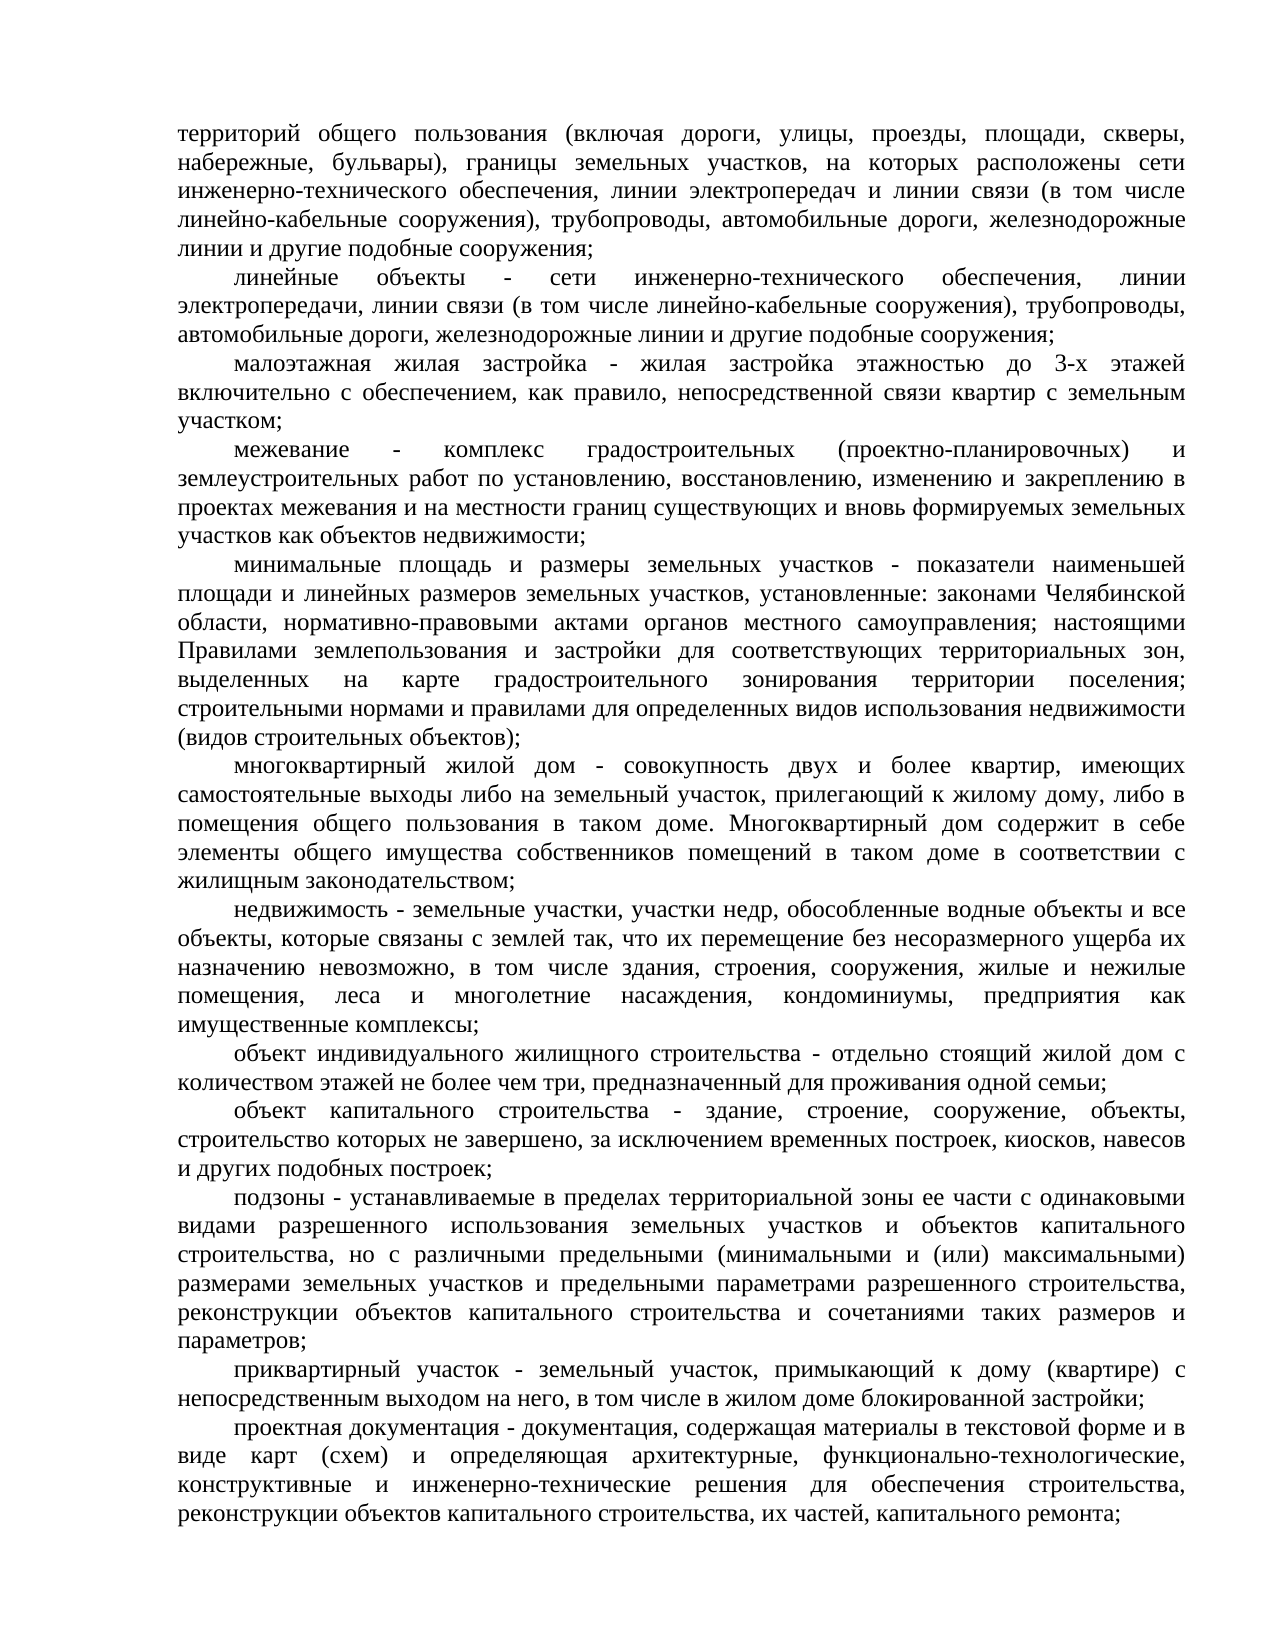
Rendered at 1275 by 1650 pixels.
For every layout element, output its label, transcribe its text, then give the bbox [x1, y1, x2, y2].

text подзоны - устанавливаемые в пределах территориальной зоны ее части с одинаковыми видами разрешенного использования земельных участков и объектов капитального строительства, но с различными предельными (минимальными и (или) максимальными) размерами земельных участков и предельными параметрами разрешенного строительства, реконструкции объектов капитального строительства и сочетаниями таких размеров и параметров; [177, 1182, 1186, 1354]
text межевание - комплекс градостроительных (проектно-планировочных) и землеустроительных работ по установлению, восстановлению, изменению и закреплению в проектах межевания и на местности границ существующих и вновь формируемых земельных участков как объектов недвижимости; [177, 434, 1186, 549]
text проектная документация - документация, содержащая материалы в текстовой форме и в виде карт (схем) и определяющая архитектурные, функционально-технологические, конструктивные и инженерно-технические решения для обеспечения строительства, реконструкции объектов капитального строительства, их частей, капитального ремонта; [177, 1412, 1186, 1527]
text многоквартирный жилой дом - совокупность двух и более квартир, имеющих самостоятельные выходы либо на земельный участок, прилегающий к жилому дому, либо в помещения общего пользования в таком доме. Многоквартирный дом содержит в себе элементы общего имущества собственников помещений в таком доме в соответствии с жилищным законодательством; [177, 751, 1186, 894]
text минимальные площадь и размеры земельных участков - показатели наименьшей площади и линейных размеров земельных участков, установленные: законами Челябинской области, нормативно-правовыми актами органов местного самоуправления; настоящими Правилами землепользования и застройки для соответствующих территориальных зон, выделенных на карте градостроительного зонирования территории поселения; строительными нормами и правилами для определенных видов использования недвижимости (видов строительных объектов); [177, 549, 1186, 751]
text малоэтажная жилая застройка - жилая застройка этажностью до 3-х этажей включительно с обеспечением, как правило, непосредственной связи квартир с земельным участком; [177, 348, 1186, 434]
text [177, 118, 1186, 262]
text объект капитального строительства - здание, строение, сооружение, объекты, строительство которых не завершено, за исключением временных построек, киосков, навесов и других подобных построек; [177, 1096, 1186, 1182]
text недвижимость - земельные участки, участки недр, обособленные водные объекты и все объекты, которые связаны с землей так, что их перемещение без несоразмерного ущерба их назначению невозможно, в том числе здания, строения, сооружения, жилые и нежилые помещения, леса и многолетние насаждения, кондоминиумы, предприятия как имущественные комплексы; [177, 894, 1186, 1038]
text приквартирный участок - земельный участок, примыкающий к дому (квартире) с непосредственным выходом на него, в том числе в жилом доме блокированной застройки; [177, 1354, 1186, 1412]
text объект индивидуального жилищного строительства - отдельно стоящий жилой дом с количеством этажей не более чем три, предназначенный для проживания одной семьи; [177, 1038, 1186, 1096]
text линейные объекты - сети инженерно-технического обеспечения, линии электропередачи, линии связи (в том числе линейно-кабельные сооружения), трубопроводы, автомобильные дороги, железнодорожные линии и другие подобные сооружения; [177, 262, 1186, 348]
